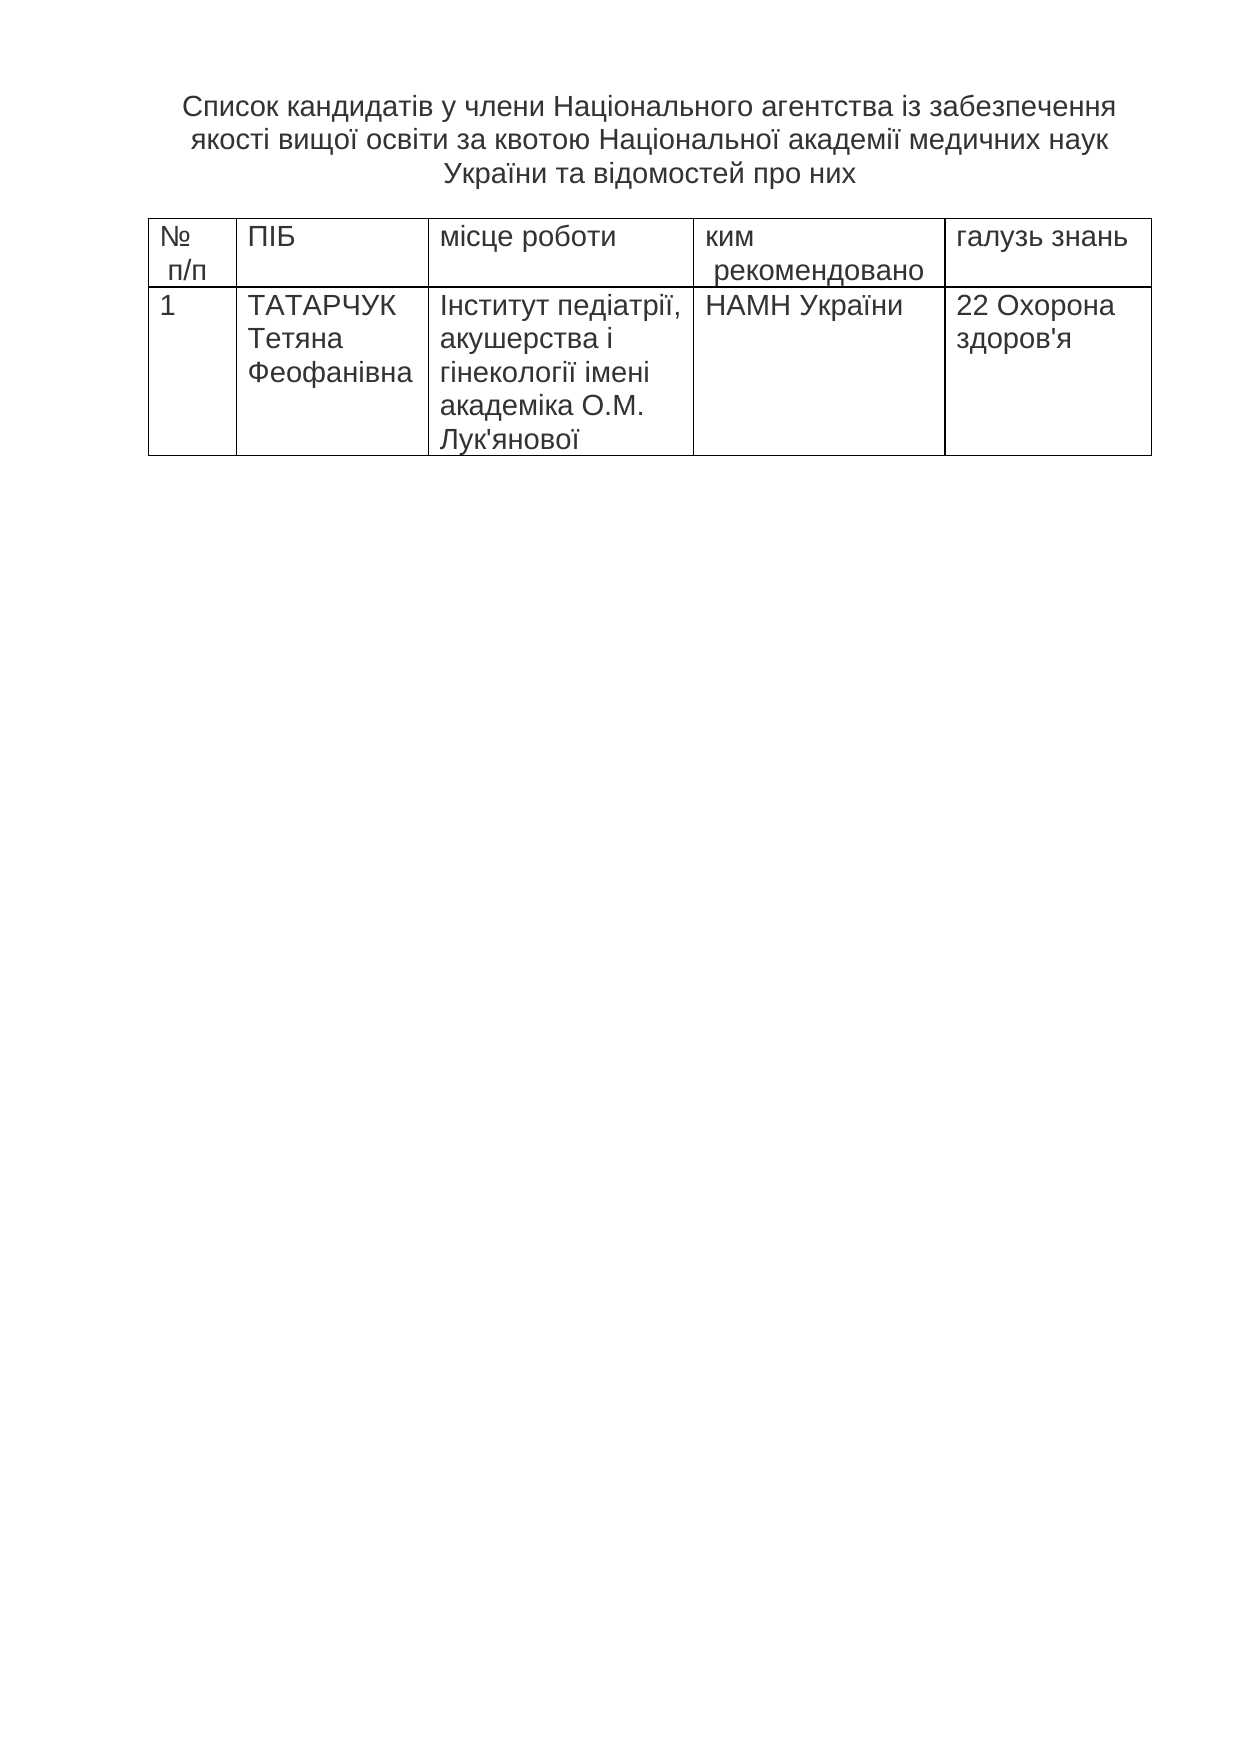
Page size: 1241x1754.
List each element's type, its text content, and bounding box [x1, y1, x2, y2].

table_cell 22 Охорона здоров'я [946, 288, 1151, 455]
table_cell 1 [149, 288, 236, 455]
table_header галузь знань [946, 219, 1151, 286]
table_header місце роботи [429, 219, 693, 286]
table_cell ТАТАРЧУК Тетяна Феофанівна [237, 288, 428, 455]
table_header ПІБ [237, 219, 428, 286]
text Список кандидатів у члени Національного агентства із забезпечення якості вищої освіти за квотою Національної академії медичних наук України та відомостей про них [148, 88, 1152, 189]
table_cell НАМН України [694, 288, 944, 455]
